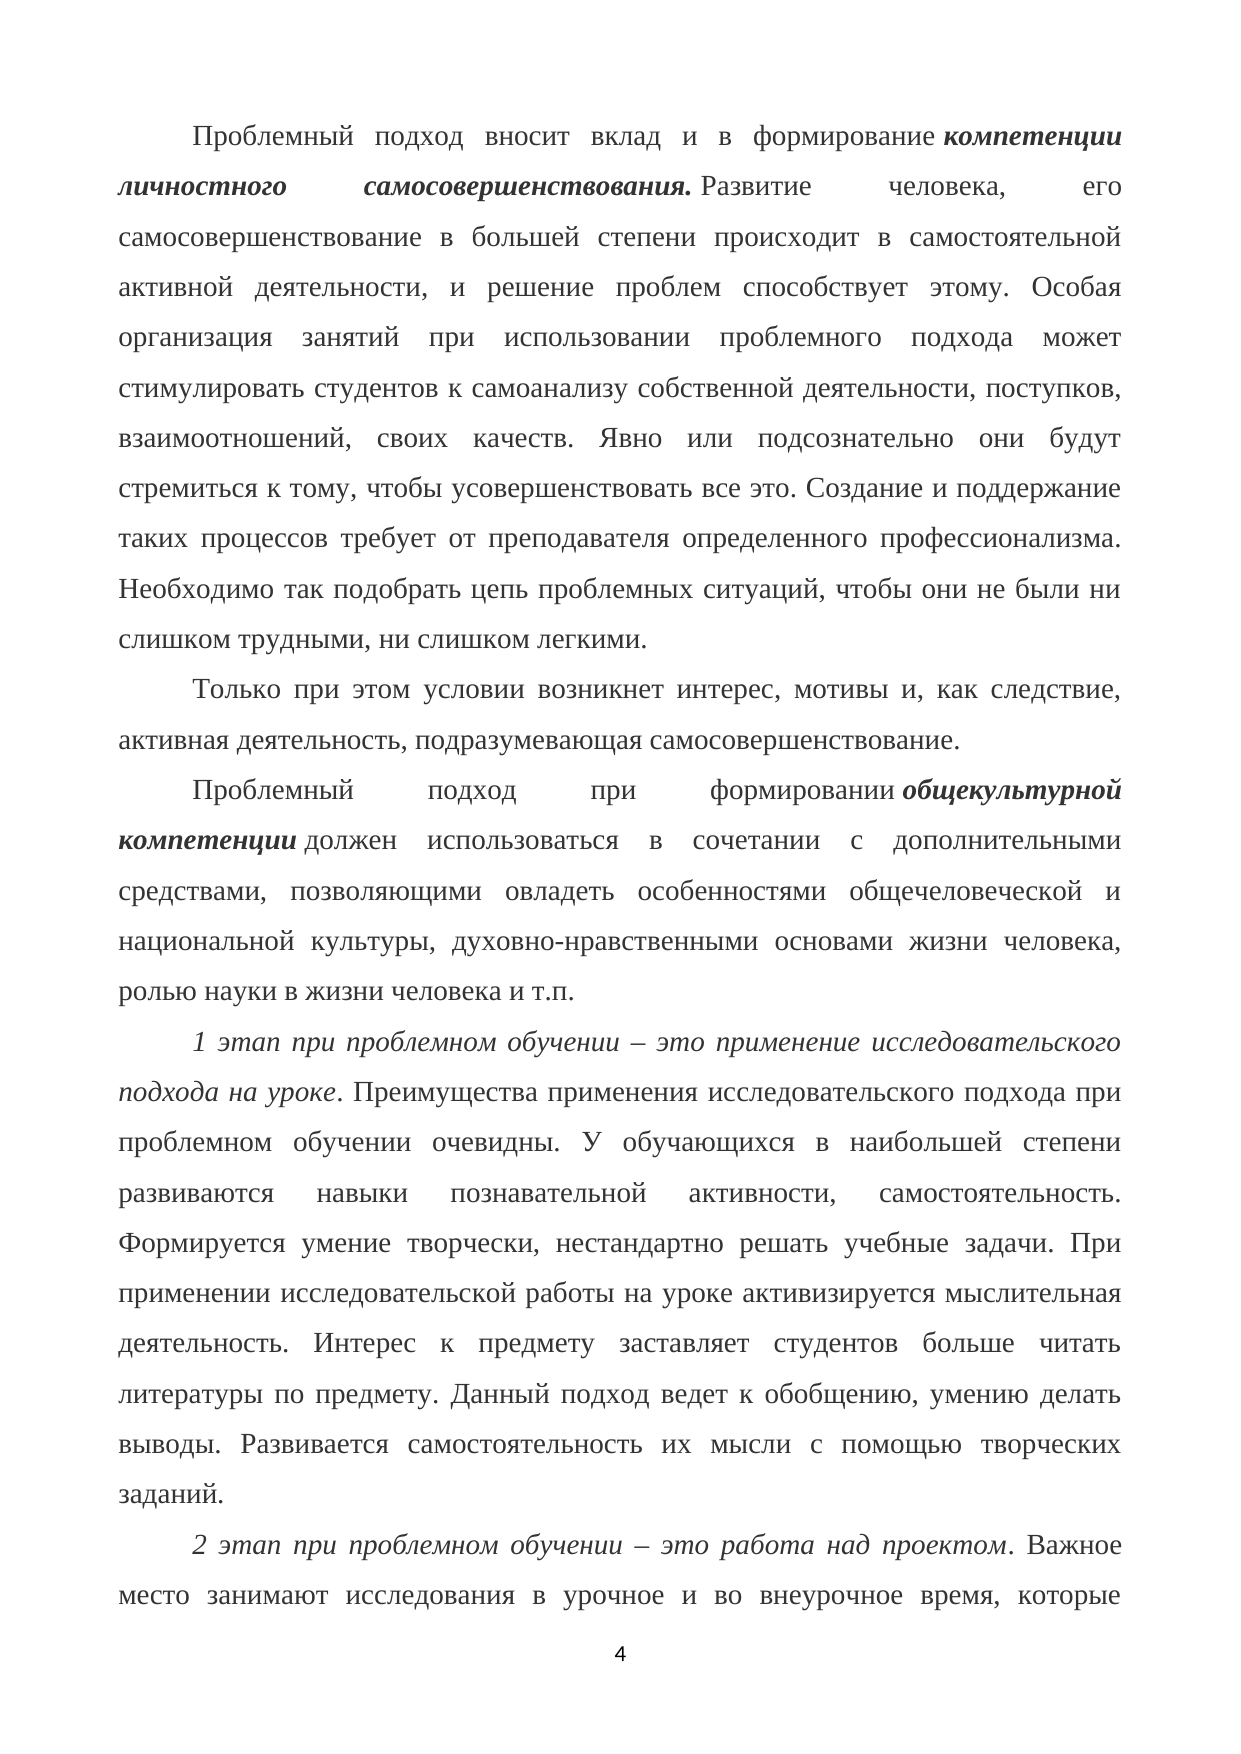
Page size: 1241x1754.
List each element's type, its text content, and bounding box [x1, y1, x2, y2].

text Проблемный подход вносит вклад и в формирование компетенции личностного самосовершенствования. Развитие человека, его самосовершенствование в большей степени происходит в самостоятельной активной деятельности, и решение проблем способствует этому. Особая организация занятий при использовании проблемного подхода может стимулировать студентов к самоанализу собственной деятельности, поступков, взаимоотношений, своих качеств. Явно или подсознательно они будут стремиться к тому, чтобы усовершенствовать все это. Создание и поддержание таких процессов требует от преподавателя определенного профессионализма. Необходимо так подобрать цепь проблемных ситуаций, чтобы они не были ни слишком трудными, ни слишком легкими. [118, 118, 1122, 655]
text Только при этом условии возникнет интерес, мотивы и, как следствие, активная деятельность, подразумевающая самосовершенствование. [118, 672, 1122, 755]
text Проблемный подход при формировании общекультурной компетенции должен использоваться в сочетании с дополнительными средствами, позволяющими овладеть особенностями общечеловеческой и национальной культуры, духовно-нравственными основами жизни человека, ролью науки в жизни человека и т.п. [118, 772, 1122, 1007]
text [118, 1527, 1122, 1611]
text 1 этап при проблемном обучении – это применение исследовательского подхода на уроке. Преимущества применения исследовательского подхода при проблемном обучении очевидны. У обучающихся в наибольшей степени развиваются навыки познавательной активности, самостоятельность. Формируется умение творчески, нестандартно решать учебные задачи. При применении исследовательской работы на уроке активизируется мыслительная деятельность. Интерес к предмету заставляет студентов больше читать литературы по предмету. Данный подход ведет к обобщению, умению делать выводы. Развивается самостоятельность их мысли с помощью творческих заданий. [118, 1024, 1122, 1510]
